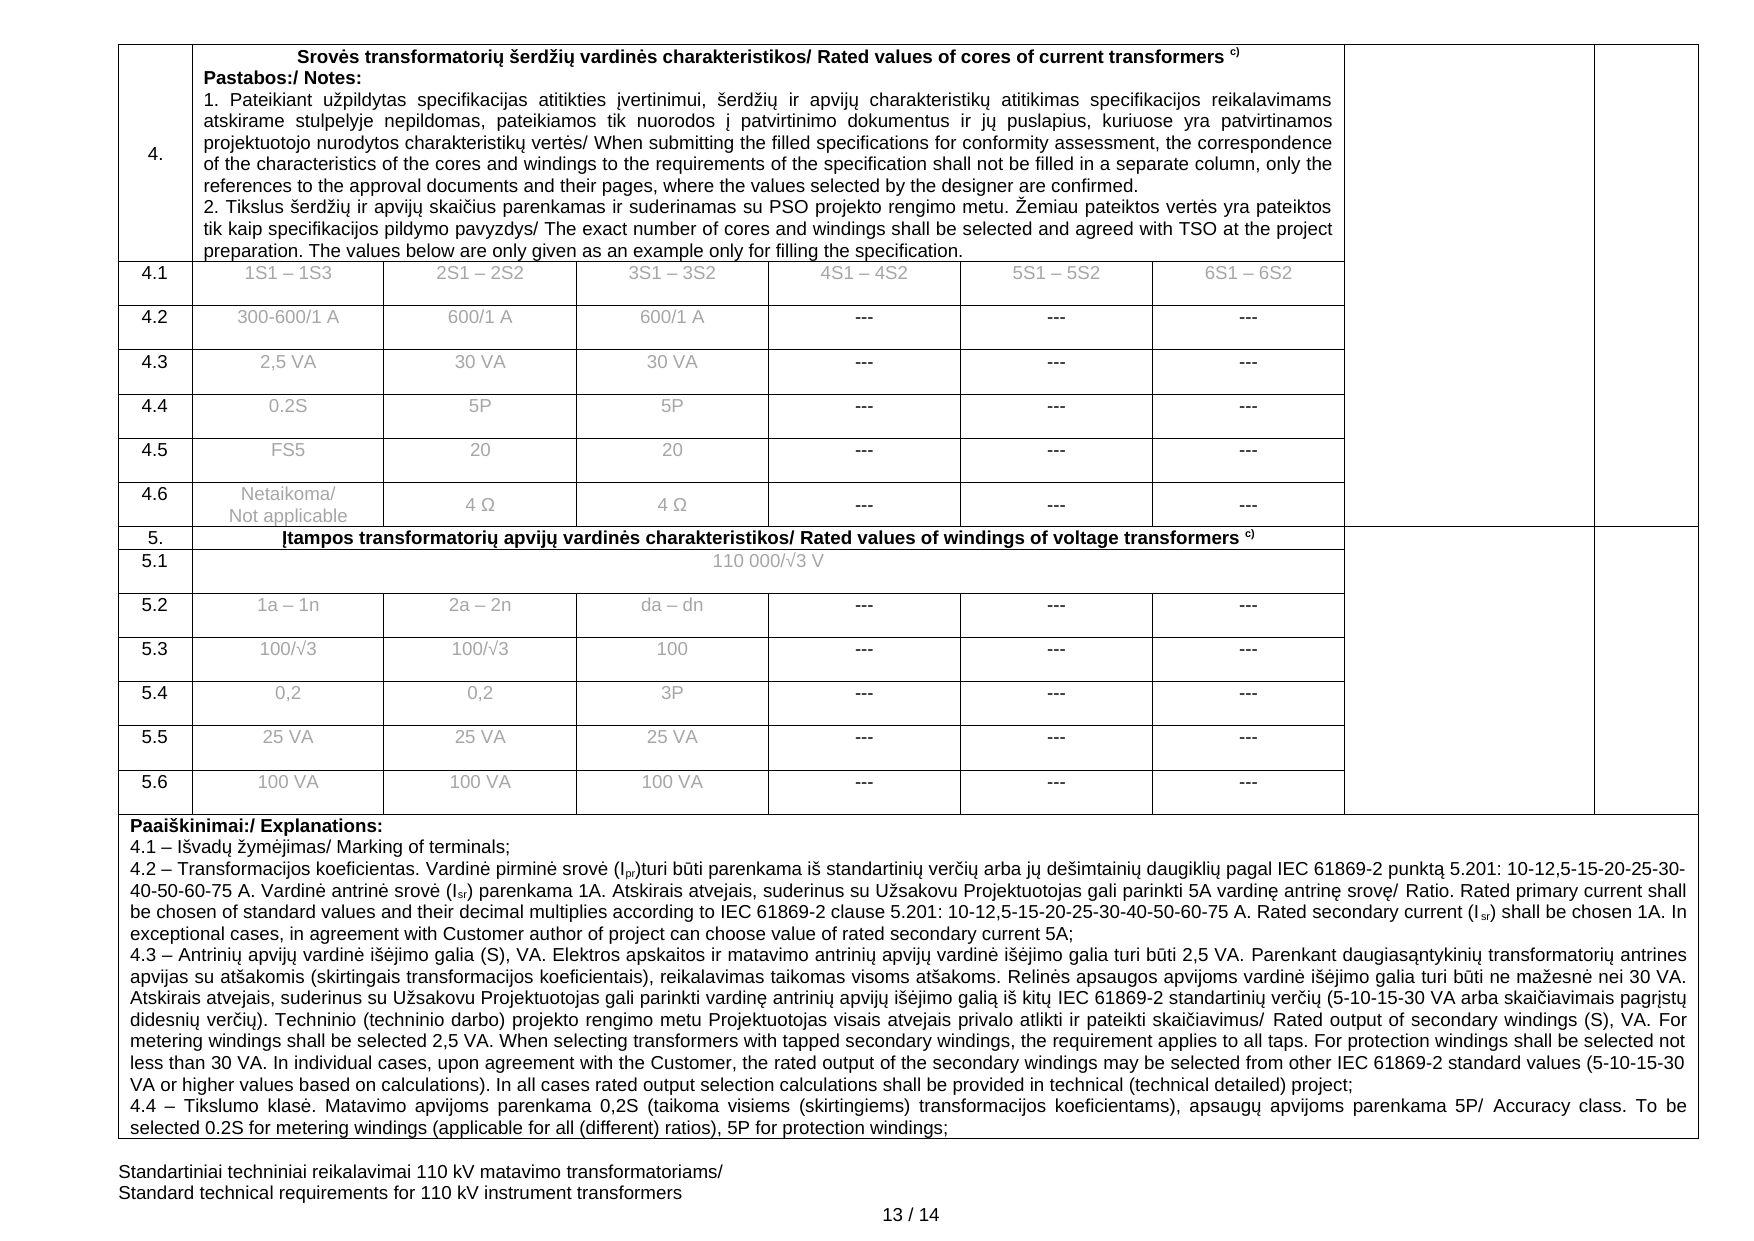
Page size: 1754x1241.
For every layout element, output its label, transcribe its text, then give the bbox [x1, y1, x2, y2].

table_cell 0,2 [384, 682, 576, 725]
table_cell 25 VA [577, 726, 768, 769]
table_cell --- [1153, 682, 1344, 725]
table_cell 2,5 VA [193, 350, 383, 393]
table_cell --- [769, 439, 960, 482]
table_cell --- [769, 726, 960, 769]
table_cell 110 000/√3 V [193, 550, 1344, 593]
table_cell 20 [577, 439, 768, 482]
table_cell --- [1153, 594, 1344, 637]
table_cell --- [961, 483, 1152, 526]
table_cell --- [769, 395, 960, 438]
table_cell --- [961, 594, 1152, 637]
table_cell --- [1153, 483, 1344, 526]
table_cell --- [1153, 350, 1344, 393]
table_cell 2a – 2n [384, 594, 576, 637]
table_cell --- [769, 594, 960, 637]
table_cell 100 VA [384, 771, 576, 814]
table_cell 600/1 A [577, 306, 768, 349]
table_cell --- [769, 350, 960, 393]
table_cell 30 VA [577, 350, 768, 393]
table_cell 3P [577, 682, 768, 725]
table_cell [119, 638, 192, 681]
table_cell 20 [384, 439, 576, 482]
table_cell [119, 350, 192, 393]
table_cell 25 VA [384, 726, 576, 769]
table_cell --- [961, 682, 1152, 725]
table_cell 100 VA [577, 771, 768, 814]
table_cell [119, 682, 192, 725]
table_cell --- [769, 306, 960, 349]
table_cell [119, 726, 192, 769]
table_cell --- [1153, 306, 1344, 349]
table_cell [119, 395, 192, 438]
table_cell --- [769, 771, 960, 814]
table_cell --- [961, 350, 1152, 393]
table_cell 100/√3 [193, 638, 383, 681]
table_cell da – dn [577, 594, 768, 637]
table_cell Įtampos transformatorių apvijų vardinės charakteristikos/ Rated values of windings of voltage transformers c) [193, 527, 1344, 549]
table_cell 25 VA [193, 726, 383, 769]
table_cell 600/1 A [384, 306, 576, 349]
table_cell 4 Ω [384, 483, 576, 526]
table_cell 4S1 – 4S2 [769, 262, 960, 305]
table_cell --- [961, 439, 1152, 482]
table_cell 5. [119, 527, 192, 549]
table_cell 5P [577, 395, 768, 438]
table_cell 5S1 – 5S2 [961, 262, 1152, 305]
table_cell 100 VA [193, 771, 383, 814]
table_cell --- [961, 395, 1152, 438]
table_cell [119, 771, 192, 814]
table_cell 2S1 – 2S2 [384, 262, 576, 305]
table_cell [119, 306, 192, 349]
table_cell 0,2 [193, 682, 383, 725]
table_cell [119, 483, 192, 526]
table_cell [119, 550, 192, 593]
table_cell FS5 [193, 439, 383, 482]
table_cell [119, 439, 192, 482]
table_cell --- [769, 483, 960, 526]
table_cell [1595, 527, 1698, 814]
table_cell 30 VA [384, 350, 576, 393]
table_cell --- [961, 726, 1152, 769]
table_cell --- [1153, 726, 1344, 769]
table_cell --- [1153, 771, 1344, 814]
table_cell 300-600/1 A [193, 306, 383, 349]
table_cell --- [961, 771, 1152, 814]
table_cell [119, 815, 1698, 1138]
table_header 4. [119, 45, 192, 261]
table_cell --- [961, 638, 1152, 681]
table_cell 6S1 – 6S2 [1153, 262, 1344, 305]
table_cell 5P [384, 395, 576, 438]
table_header [1595, 45, 1698, 526]
table_cell 100/√3 [384, 638, 576, 681]
table_cell 1a – 1n [193, 594, 383, 637]
table_cell --- [769, 638, 960, 681]
table_cell --- [1153, 638, 1344, 681]
table_cell 1S1 – 1S3 [193, 262, 383, 305]
table_cell 4 Ω [577, 483, 768, 526]
table_cell 0.2S [193, 395, 383, 438]
table_cell [1345, 527, 1594, 814]
table_cell --- [769, 682, 960, 725]
table_cell --- [1153, 439, 1344, 482]
table_cell [119, 594, 192, 637]
table_cell --- [1153, 395, 1344, 438]
table_header [1345, 45, 1594, 526]
table_cell --- [961, 306, 1152, 349]
table_cell 100 [577, 638, 768, 681]
table_header Srovės transformatorių šerdžių vardinės charakteristikos/ Rated values of cores of current transformers c) Pastabos:/ Notes: 1. Pateikiant užpildytas specifikacijas atitikties įvertinimui, šerdžių ir apvijų charakteristikų atitikimas specifikacijos reikalavimams atskirame stulpelyje nepildomas, pateikiamos tik nuorodos į patvirtinimo dokumentus ir jų puslapius, kuriuose yra patvirtinamos projektuotojo nurodytos charakteristikų vertės/ When submitting the filled specifications for conformity assessment, the correspondence of the characteristics of the cores and windings to the requirements of the specification shall not be filled in a separate column, only the references to the approval documents and their pages, where the values selected by the designer are confirmed. 2. Tikslus šerdžių ir apvijų skaičius parenkamas ir suderinamas su PSO projekto rengimo metu. Žemiau pateiktos vertės yra pateiktos tik kaip specifikacijos pildymo pavyzdys/ The exact number of cores and windings shall be selected and agreed with TSO at the project preparation. The values below are only given as an example only for filling the specification. [193, 45, 1344, 261]
table_cell [119, 262, 192, 305]
table_cell 3S1 – 3S2 [577, 262, 768, 305]
table_cell Netaikoma/ Not applicable [193, 483, 383, 526]
